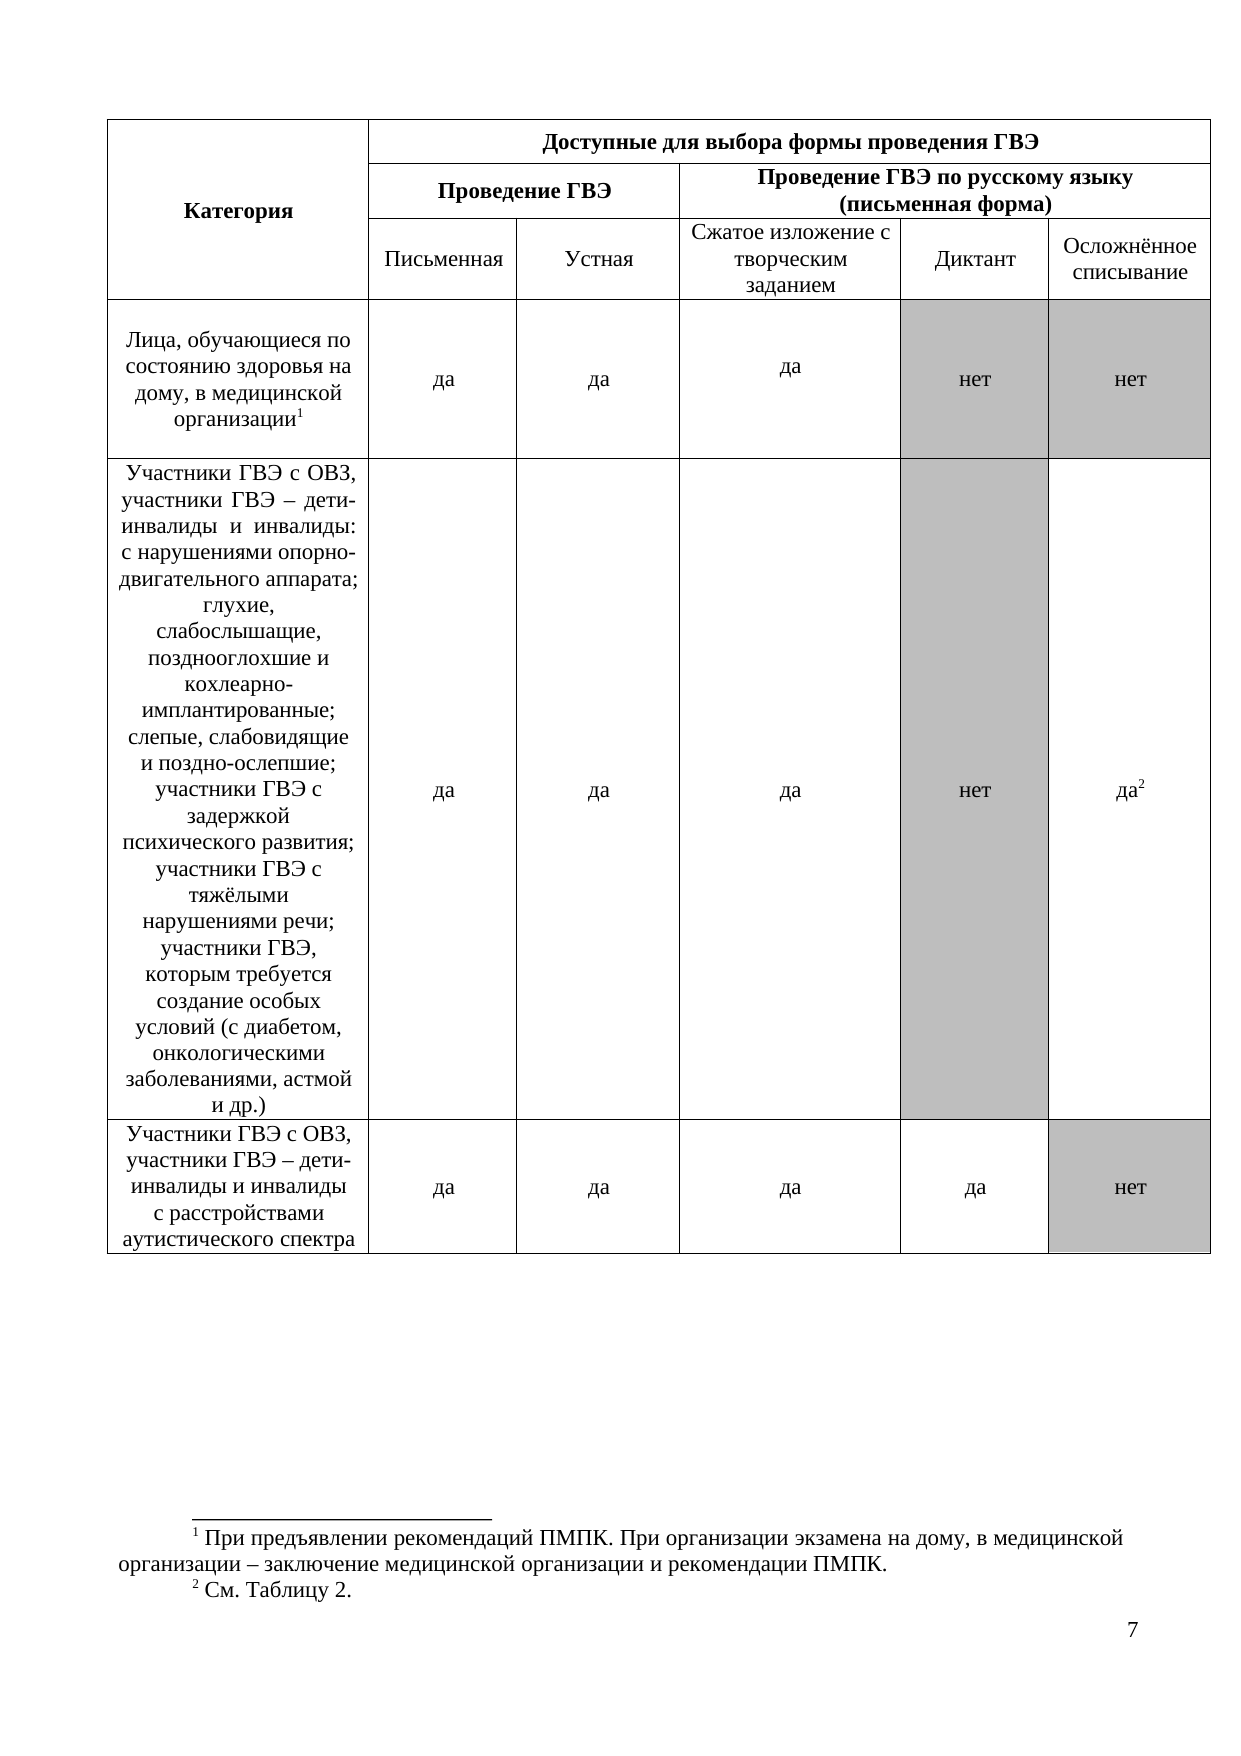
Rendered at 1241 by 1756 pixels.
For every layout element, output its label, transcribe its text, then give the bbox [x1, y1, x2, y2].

table_cell нет [901, 459, 1048, 1119]
table_cell нет [1049, 1120, 1210, 1252]
table_cell Участники ГВЭ с ОВЗ, участники ГВЭ – дети- инвалиды и инвалиды с расстройствами аутистического спектра [108, 1120, 368, 1252]
table_cell да [517, 1120, 679, 1252]
table_header Доступные для выбора формы проведения ГВЭ [369, 120, 1210, 162]
table_cell Сжатое изложение с творческим заданием [680, 219, 900, 298]
text 2 См. Таблицу 2. [192, 1576, 1223, 1603]
table_cell Лица, обучающиеся по состоянию здоровья на дому, в медицинской организации1 [108, 300, 368, 458]
table_cell да [369, 459, 516, 1119]
table_cell Проведение ГВЭ по русскому языку (письменная форма) [680, 164, 1210, 217]
table_cell да [680, 1120, 900, 1252]
table_cell Письменная [369, 219, 516, 298]
table_header Категория [108, 120, 368, 298]
table_cell нет [1049, 300, 1210, 458]
table_cell нет [901, 300, 1048, 458]
table_cell да [517, 459, 679, 1119]
table_cell да [901, 1120, 1048, 1252]
table_cell да [369, 300, 516, 458]
table_cell да2 [1049, 459, 1210, 1119]
table_cell да [369, 1120, 516, 1252]
table_cell да [680, 300, 900, 458]
table_cell Проведение ГВЭ [369, 164, 679, 217]
table_cell Диктант [901, 219, 1048, 298]
table_cell Устная [517, 219, 679, 298]
text 1 При предъявлении рекомендаций ПМПК. При организации экзамена на дому, в медицинской организации – заключение медицинской организации и рекомендации ПМПК. [118, 1524, 1184, 1576]
table_cell Осложнённое списывание [1049, 219, 1210, 298]
table_cell Участники ГВЭ с ОВЗ, участники ГВЭ – дети- инвалиды и инвалиды: с нарушениями опорно- двигательного аппарата; глухие, слабослышащие, позднооглохшие и кохлеарно- имплантированные; слепые, слабовидящие и поздно-ослепшие; участники ГВЭ с задержкой психического развития; участники ГВЭ с тяжёлыми нарушениями речи; участники ГВЭ, которым требуется создание особых условий (с диабетом, онкологическими заболеваниями, астмой и др.) [108, 459, 368, 1119]
table_cell да [680, 459, 900, 1119]
table_cell да [517, 300, 679, 458]
